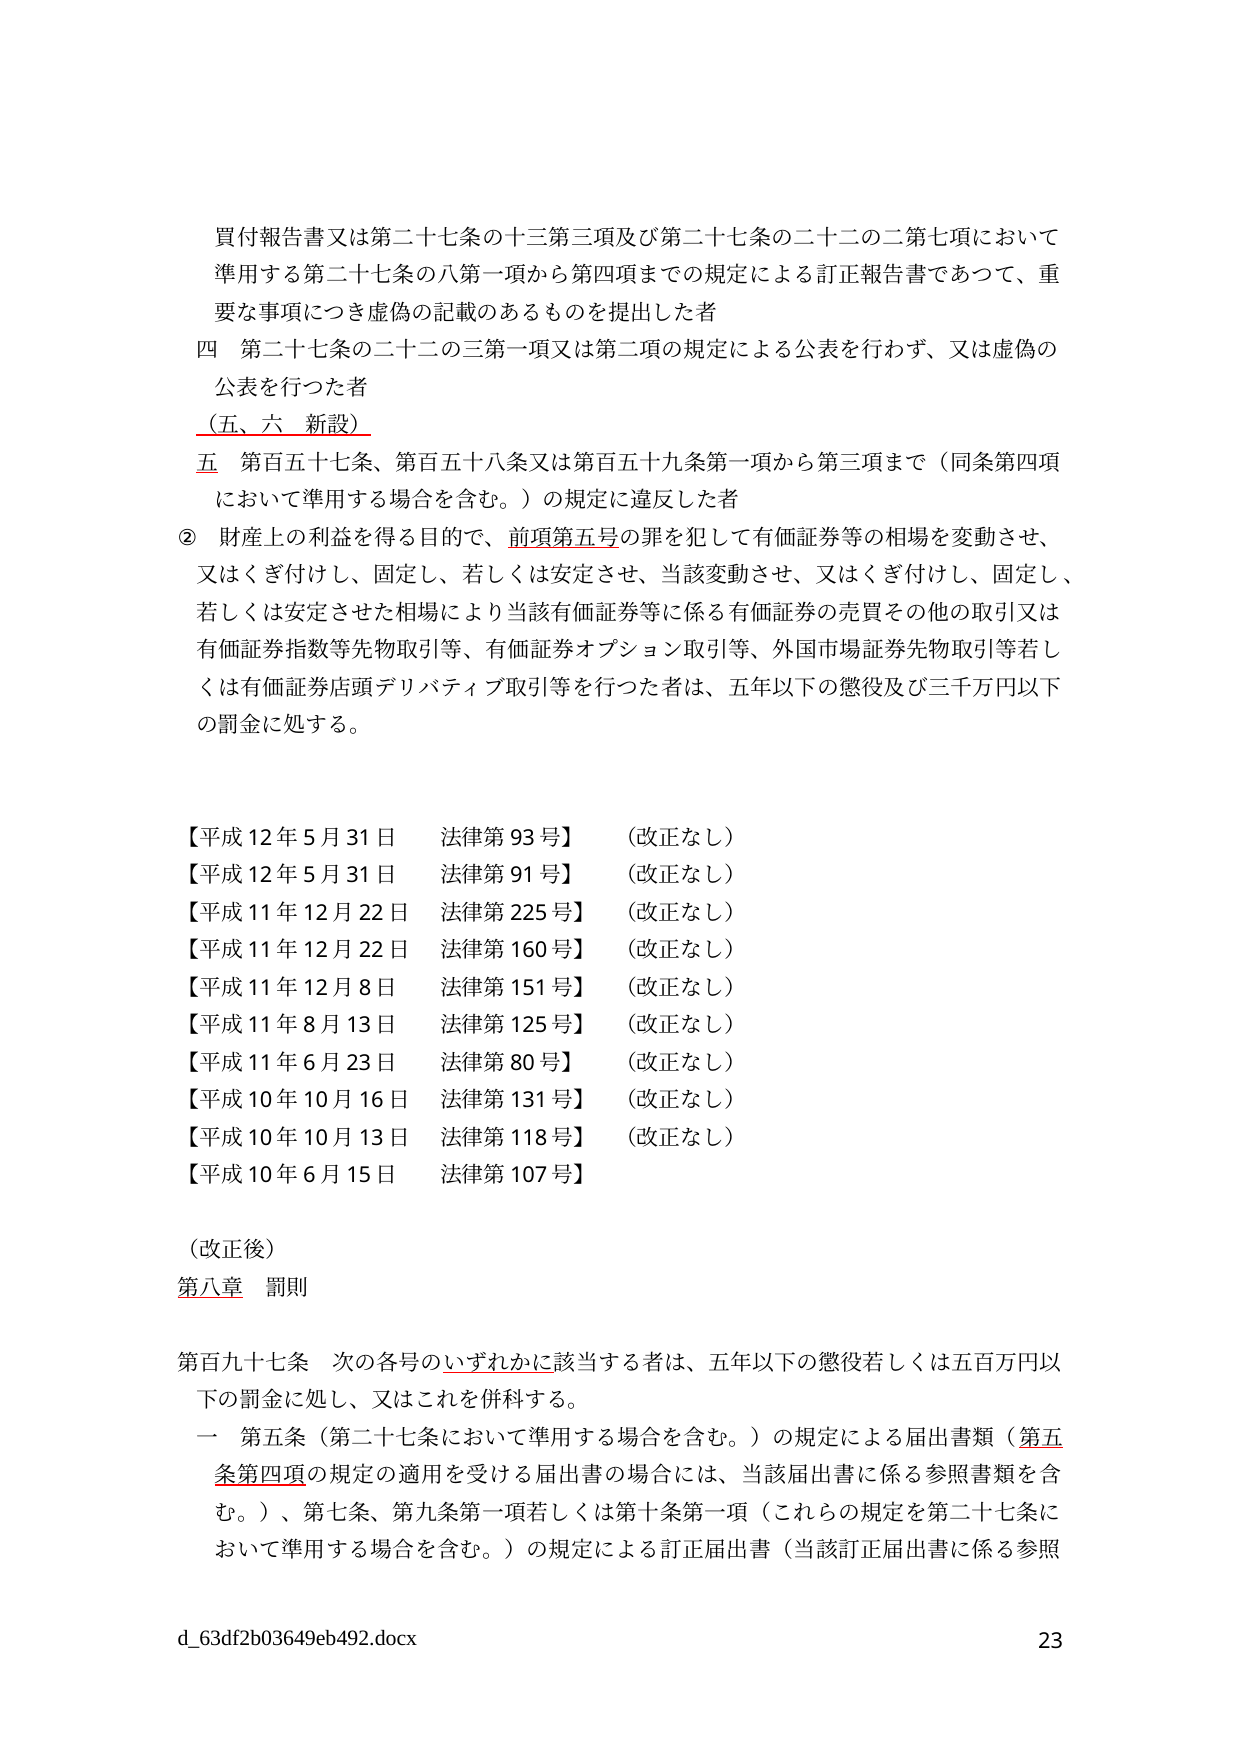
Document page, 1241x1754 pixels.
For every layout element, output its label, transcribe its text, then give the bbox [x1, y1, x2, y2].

text ② 財産上の利益を得る目的で、前項第五号の罪を犯して有価証券等の相場を変動させ、又はくぎ付けし、固定し、若しくは安定させ、当該変動させ、又はくぎ付けし、固定し、若しくは安定させた相場により当該有価証券等に係る有価証券の売買その他の取引又は有価証券指数等先物取引等、有価証券オプション取引等、外国市場証券先物取引等若しくは有価証券店頭デリバティブ取引等を行つた者は、五年以下の懲役及び三千万円以下の罰金に処する。 [177, 517, 1063, 742]
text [196, 217, 1063, 329]
text 【平成10年10月13日 法律第118号】 （改正なし） [177, 1117, 1063, 1154]
text 第百九十七条 次の各号のいずれかに該当する者は、五年以下の懲役若しくは五百万円以下の罰金に処し、又はこれを併科する。 [177, 1342, 1063, 1417]
text 【平成11年12月22日 法律第225号】 （改正なし） [177, 892, 1063, 929]
text 五 第百五十七条、第百五十八条又は第百五十九条第一項から第三項まで（同条第四項において準用する場合を含む。）の規定に違反した者 [196, 442, 1063, 517]
text （改正後） [177, 1229, 1063, 1267]
text 【平成12年5月31日 法律第93号】 （改正なし） [177, 817, 1063, 854]
text 【平成11年12月22日 法律第160号】 （改正なし） [177, 929, 1063, 967]
text 【平成11年6月23日 法律第80号】 （改正なし） [177, 1042, 1063, 1079]
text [196, 1417, 1063, 1567]
text 第八章 罰則 [177, 1267, 1063, 1304]
text 【平成10年6月15日 法律第107号】 [177, 1154, 1063, 1192]
text 四 第二十七条の二十二の三第一項又は第二項の規定による公表を行わず、又は虚偽の公表を行つた者 [196, 329, 1063, 404]
text 【平成11年8月13日 法律第125号】 （改正なし） [177, 1004, 1063, 1042]
text 【平成12年5月31日 法律第91号】 （改正なし） [177, 854, 1063, 892]
text （五、六 新設） [196, 404, 1063, 442]
text 【平成11年12月8日 法律第151号】 （改正なし） [177, 967, 1063, 1004]
text 【平成10年10月16日 法律第131号】 （改正なし） [177, 1079, 1063, 1117]
